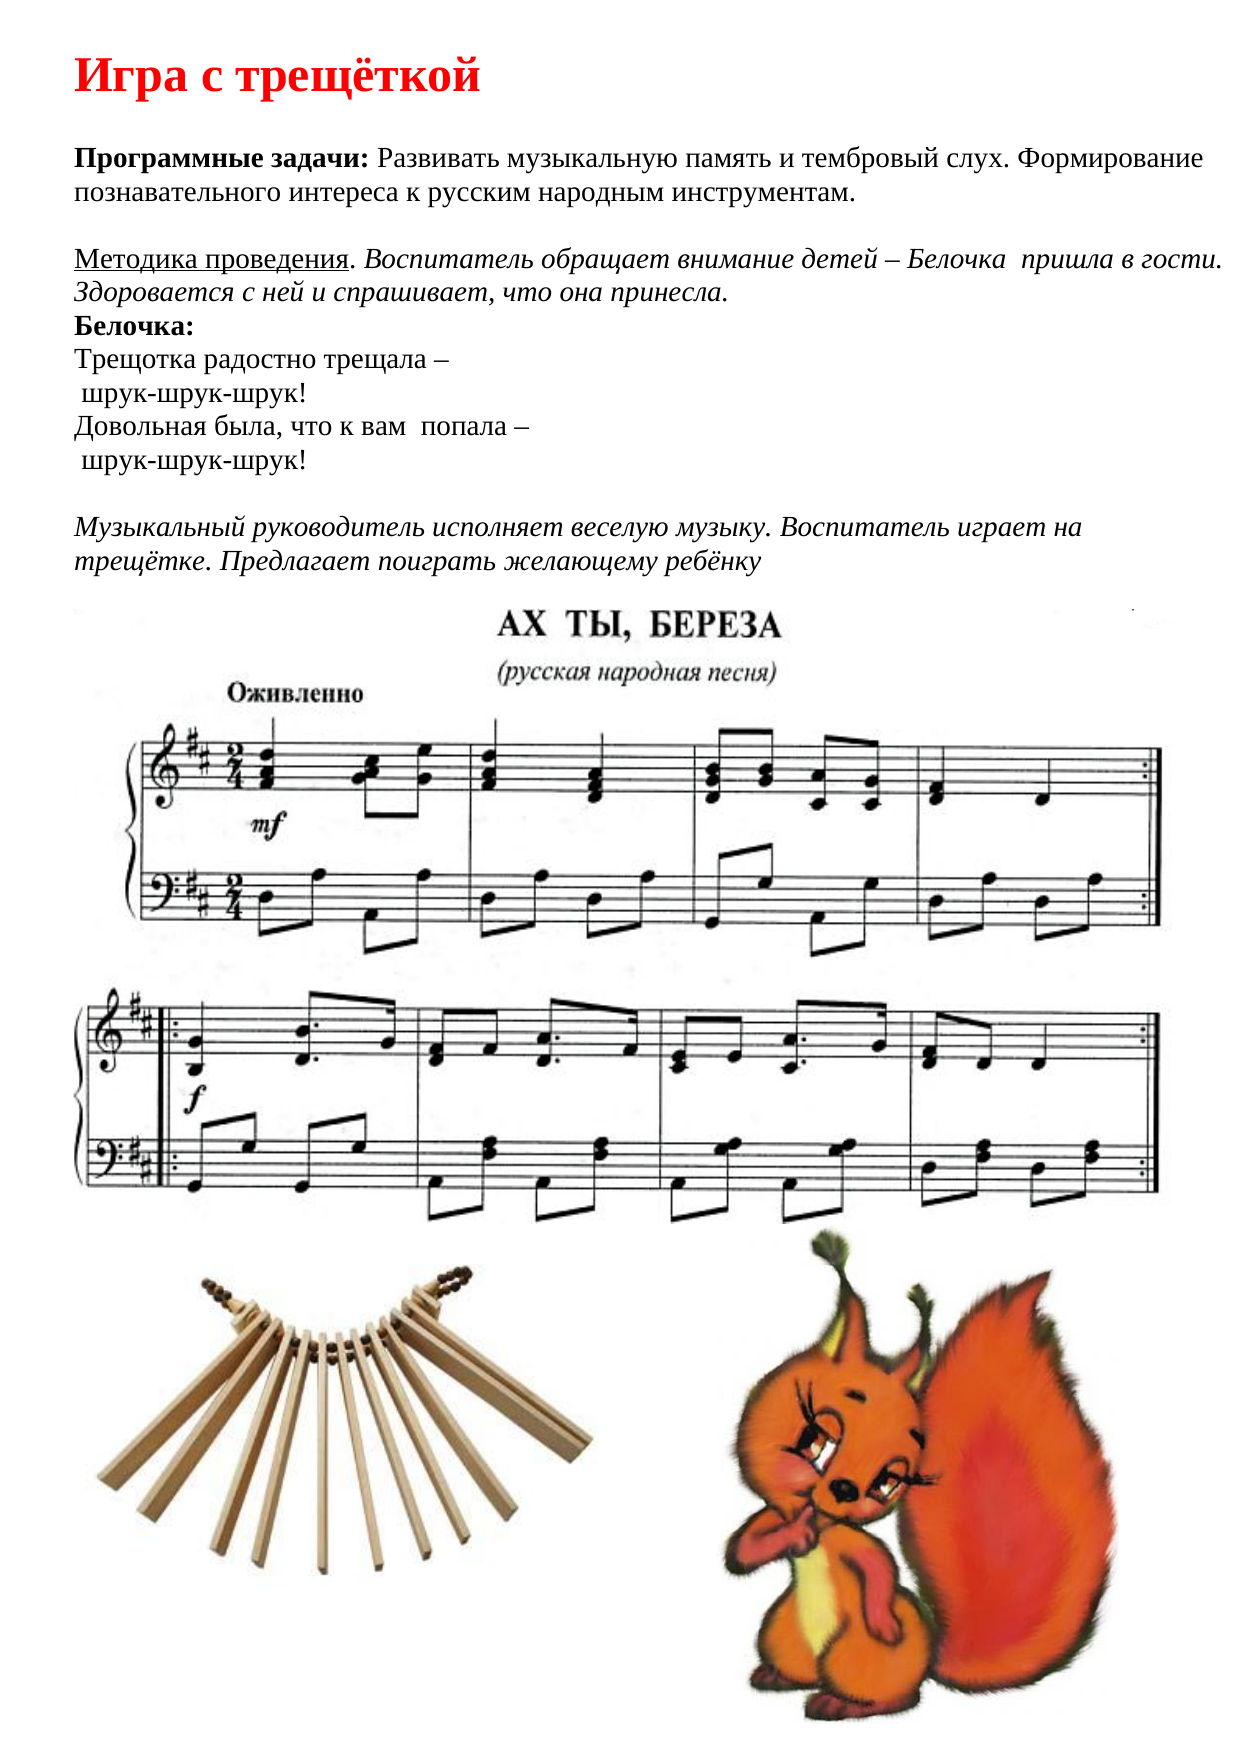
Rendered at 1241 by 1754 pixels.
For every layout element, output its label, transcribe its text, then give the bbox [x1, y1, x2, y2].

text Программные задачи: Развивать музыкальную память и тембровый слух. Формирование познавательного интереса к русским народным инструментам. [74, 140, 1226, 207]
text Музыкальный руководитель исполняет веселую музыку. Воспитатель играет на трещётке. Предлагает поиграть желающему ребёнку [74, 509, 1226, 576]
text Белочка: [74, 308, 1226, 341]
picture [85, 1264, 600, 1588]
text Довольная была, что к вам попала – [74, 408, 1226, 442]
picture [73, 609, 1172, 1724]
text Игра с трещёткой [74, 44, 1226, 102]
text Методика проведения. Воспитатель обращает внимание детей – Белочка пришла в гости. Здоровается с ней и спрашивает, что она принесла. [74, 241, 1226, 308]
text шрук-шрук-шрук! [74, 442, 1226, 476]
text шрук-шрук-шрук! [74, 375, 1226, 408]
text Трещотка радостно трещала – [74, 341, 1226, 375]
